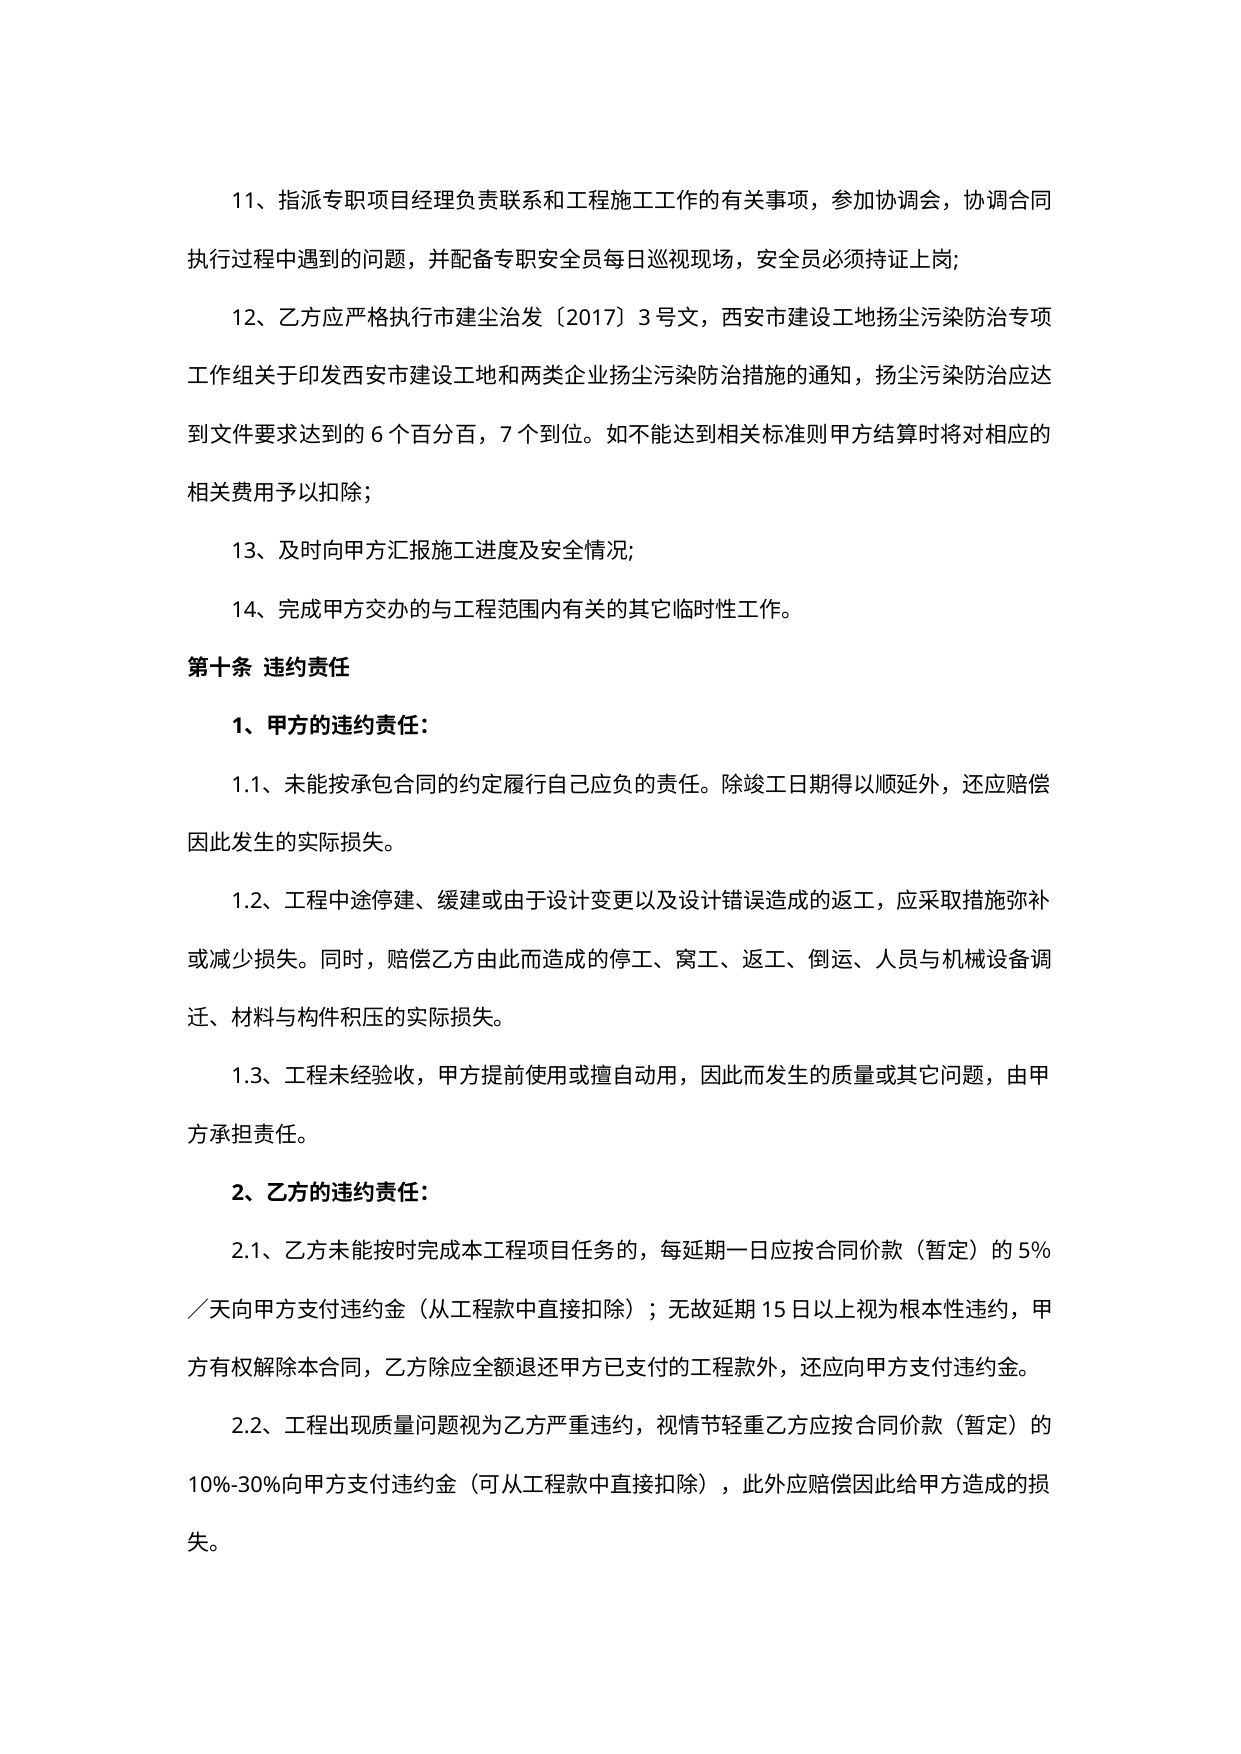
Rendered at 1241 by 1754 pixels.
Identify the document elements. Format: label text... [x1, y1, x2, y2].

text 12、乙方应严格执行市建尘治发〔2017〕3号文，西安市建设工地扬尘污染防治专项工作组关于印发西安市建设工地和两类企业扬尘污染防治措施的通知，扬尘污染防治应达到文件要求达到的6个百分百，7个到位。如不能达到相关标准则甲方结算时将对相应的相关费用予以扣除； [187, 279, 1053, 512]
text 11、指派专职项目经理负责联系和工程施工工作的有关事项，参加协调会，协调合同执行过程中遇到的问题，并配备专职安全员每日巡视现场，安全员必须持证上岗; [187, 162, 1053, 279]
text 2.1、乙方未能按时完成本工程项目任务的，每延期一日应按合同价款（暂定）的5％／天向甲方支付违约金（从工程款中直接扣除）；无故延期15日以上视为根本性违约，甲方有权解除本合同，乙方除应全额退还甲方已支付的工程款外，还应向甲方支付违约金。 [187, 1212, 1053, 1387]
text 1.1、未能按承包合同的约定履行自己应负的责任。除竣工日期得以顺延外，还应赔偿因此发生的实际损失。 [187, 745, 1053, 862]
text 1.2、工程中途停建、缓建或由于设计变更以及设计错误造成的返工，应采取措施弥补或减少损失。同时，赔偿乙方由此而造成的停工、窝工、返工、倒运、人员与机械设备调迁、材料与构件积压的实际损失。 [187, 862, 1053, 1037]
text 1.3、工程未经验收，甲方提前使用或擅自动用，因此而发生的质量或其它问题，由甲方承担责任。 [187, 1037, 1053, 1154]
text 2.2、工程出现质量问题视为乙方严重违约，视情节轻重乙方应按合同价款（暂定）的10%-30%向甲方支付违约金（可从工程款中直接扣除），此外应赔偿因此给甲方造成的损失。 [187, 1387, 1053, 1562]
text 2、乙方的违约责任： [187, 1154, 1053, 1212]
text 13、及时向甲方汇报施工进度及安全情况; [187, 512, 1053, 570]
text 14、完成甲方交办的与工程范围内有关的其它临时性工作。 [187, 570, 1053, 629]
text 1、甲方的违约责任： [187, 687, 1053, 745]
text 第十条 违约责任 [187, 629, 1053, 687]
